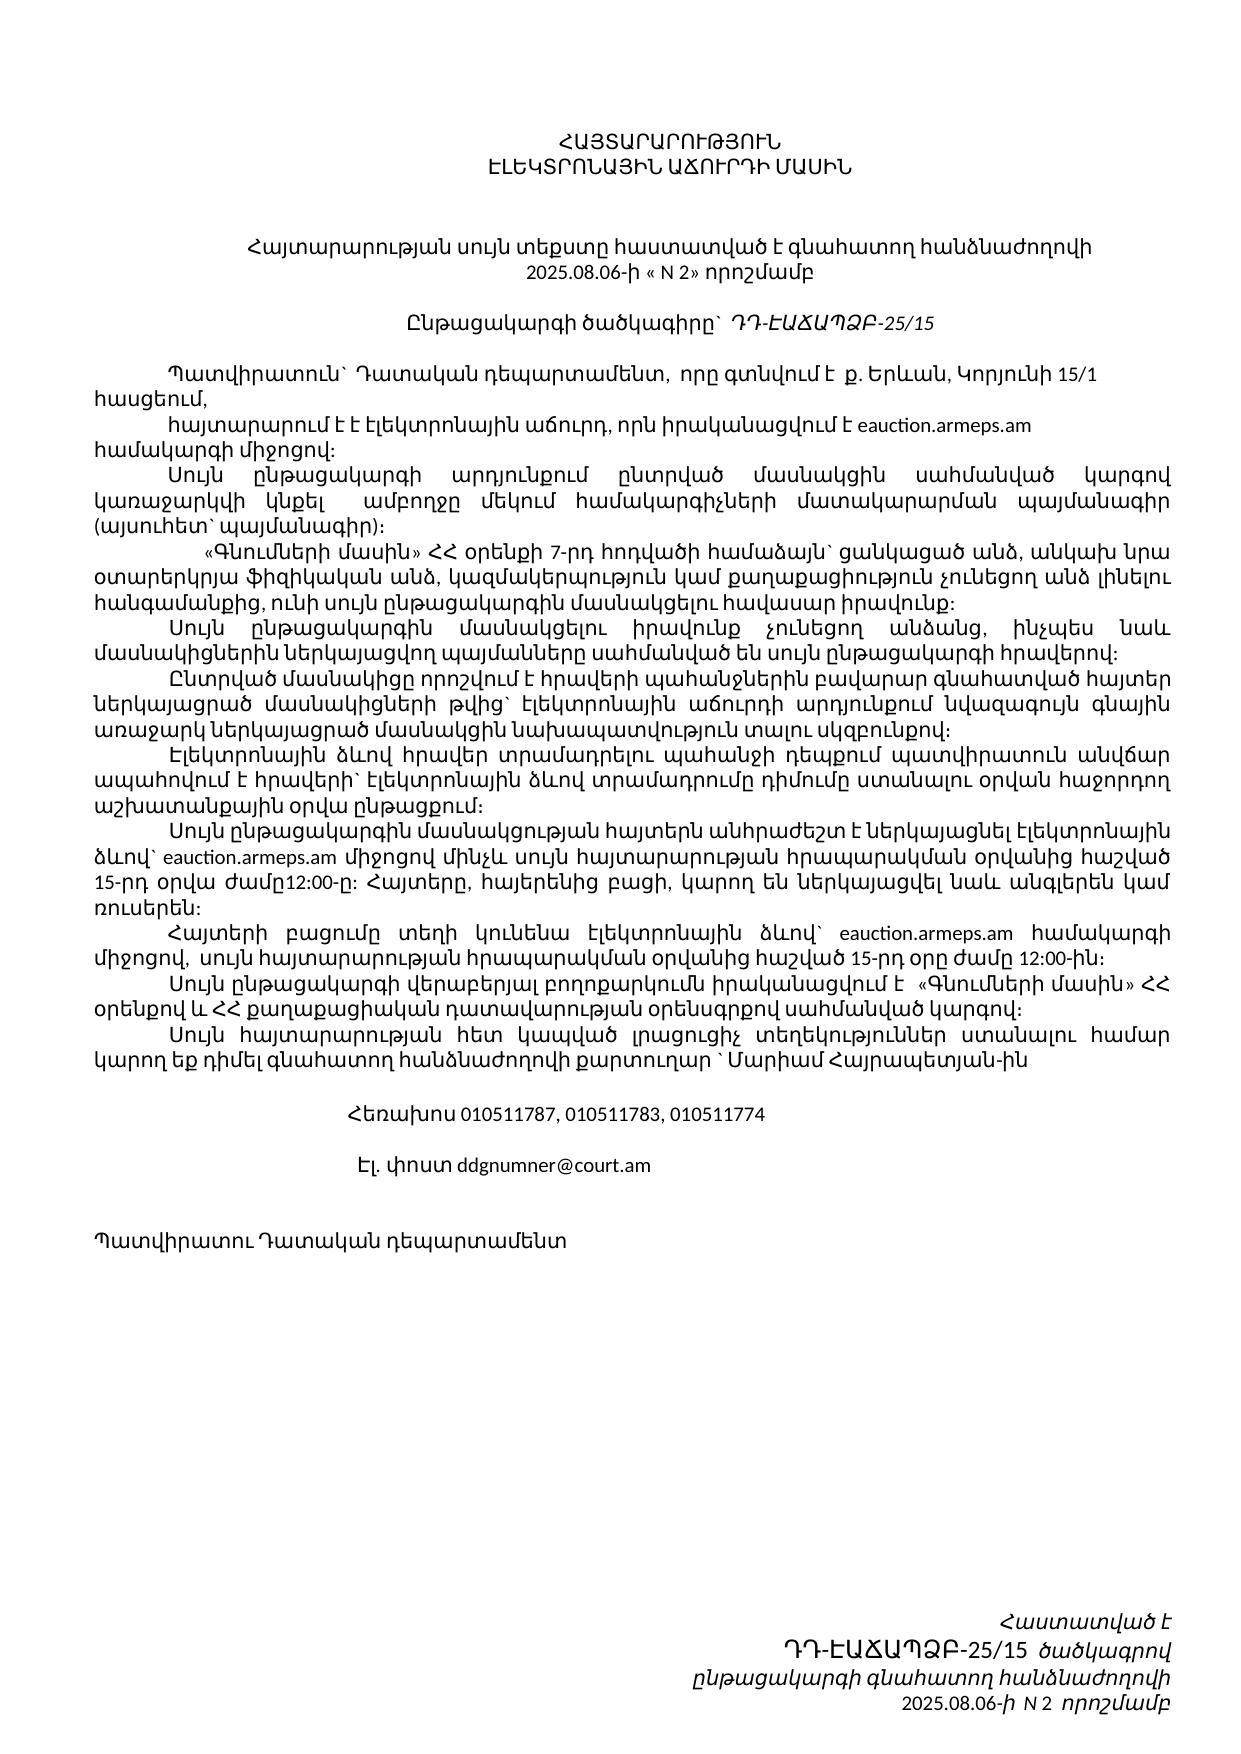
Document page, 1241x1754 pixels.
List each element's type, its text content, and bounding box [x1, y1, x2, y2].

text 2025.08.06 -ի « N 2» որոշմամբ [94, 259, 1171, 285]
text Հայտարարության սույն տեքստը հաստատված է գնահատող հանձնաժողովի [94, 234, 1171, 259]
text ընթացակարգի գնահատող հանձնաժողովի [94, 1665, 1171, 1690]
text ԷԼԵԿՏՐՈՆԱՅԻՆ ԱՃՈՒՐԴԻ ՄԱՍԻՆ [94, 154, 1171, 180]
text ԴԴ-ԷԱՃԱՊՁԲ-25/15 ծածկագրով [94, 1634, 1171, 1665]
text Հեռախոս 010511787, 010511783, 010511774 [94, 1101, 1171, 1126]
text ՀԱՅՏԱՐԱՐՈՒԹՅՈՒՆ [94, 129, 1171, 154]
text Սույն ընթացակարգի արդյունքում ընտրված մասնակցին սահմանված կարգով կառաջարկվի կնքել ամբողջը մեկում համակարգիչների մատակարարման պայմանագիր (այսուհետ` պայմանագիր)։ [94, 463, 1171, 539]
text Ընտրված մասնակիցը որոշվում է հրավերի պահանջներին բավարար գնահատված հայտեր ներկայացրած մասնակիցների թվից` էլեկտրոնային աճուրդի արդյունքում նվազագույն գնային առաջարկ ներկայացրած մասնակցին նախապատվություն տալու սկզբունքով։ [94, 666, 1171, 742]
text Պատվիրատու Դատական դեպարտամենտ [94, 1228, 1171, 1253]
text 2025.08.06 -ի N 2 որոշմամբ [94, 1690, 1171, 1716]
text Հաստատված է [94, 1609, 1171, 1634]
text հայտարարում է է էլեկտրոնային աճուրդ, որն իրականացվում է eauction.armeps.am համակարգի միջոցով: [94, 412, 1171, 463]
text Պատվիրատուն` Դատական դեպարտամենտ, որը գտնվում է ք. Երևան, Կորյունի 15/1 հասցեում, [94, 361, 1171, 412]
text Սույն ընթացակարգին մասնակցելու իրավունք չունեցող անձանց, ինչպես նաև մասնակիցներին ներկայացվող պայմանները սահմանված են սույն ընթացակարգի հրավերով: [94, 615, 1171, 666]
text Սույն հայտարարության հետ կապված լրացուցիչ տեղեկություններ ստանալու համար կարող եք դիմել գնահատող հանձնաժողովի քարտուղար ` Մարիամ Հայրապետյան-ին [94, 1022, 1171, 1073]
text Էլեկտրոնային ձևով հրավեր տրամադրելու պահանջի դեպքում պատվիրատուն անվճար ապահովում է հրավերի` էլեկտրոնային ձևով տրամադրումը դիմումը ստանալու օրվան հաջորդող աշխատանքային օրվա ընթացքում։ [94, 742, 1171, 818]
text Սույն ընթացակարգի վերաբերյալ բողոքարկումն իրականացվում է «Գնումների մասին» ՀՀ օրենքով և ՀՀ քաղաքացիական դատավարության օրենսգրքով սահմանված կարգով։ [94, 971, 1171, 1022]
text Հայտերի բացումը տեղի կունենա էլեկտրոնային ձևով` eauction.armeps.am համակարգի միջոցով, սույն հայտարարության հրապարակման օրվանից հաշված 15-րդ օրը ժամը 12:00-ին։ [94, 920, 1171, 971]
text Ընթացակարգի ծածկագիրը` ԴԴ-ԷԱՃԱՊՁԲ-25/15 [94, 310, 1171, 336]
text «Գնումների մասին» ՀՀ օրենքի 7-րդ հոդվածի համաձայն` ցանկացած անձ, անկախ նրա օտարերկրյա ֆիզիկական անձ, կազմակերպություն կամ քաղաքացիություն չունեցող անձ լինելու հանգամանքից, ունի սույն ընթացակարգին մասնակցելու հավասար իրավունք: [94, 539, 1171, 615]
text Էլ. փոստ ddgnumner@court.am [94, 1152, 1171, 1177]
text Սույն ընթացակարգին մասնակցության հայտերն անհրաժեշտ է ներկայացնել էլեկտրոնային ձևով` eauction.armeps.am միջոցով մինչև սույն հայտարարության հրապարակման օրվանից հաշված 15-րդ օրվա ժամը12:00-ը: Հայտերը, հայերենից բացի, կարող են ներկայացվել նաև անգլերեն կամ ռուսերեն: [94, 818, 1171, 920]
